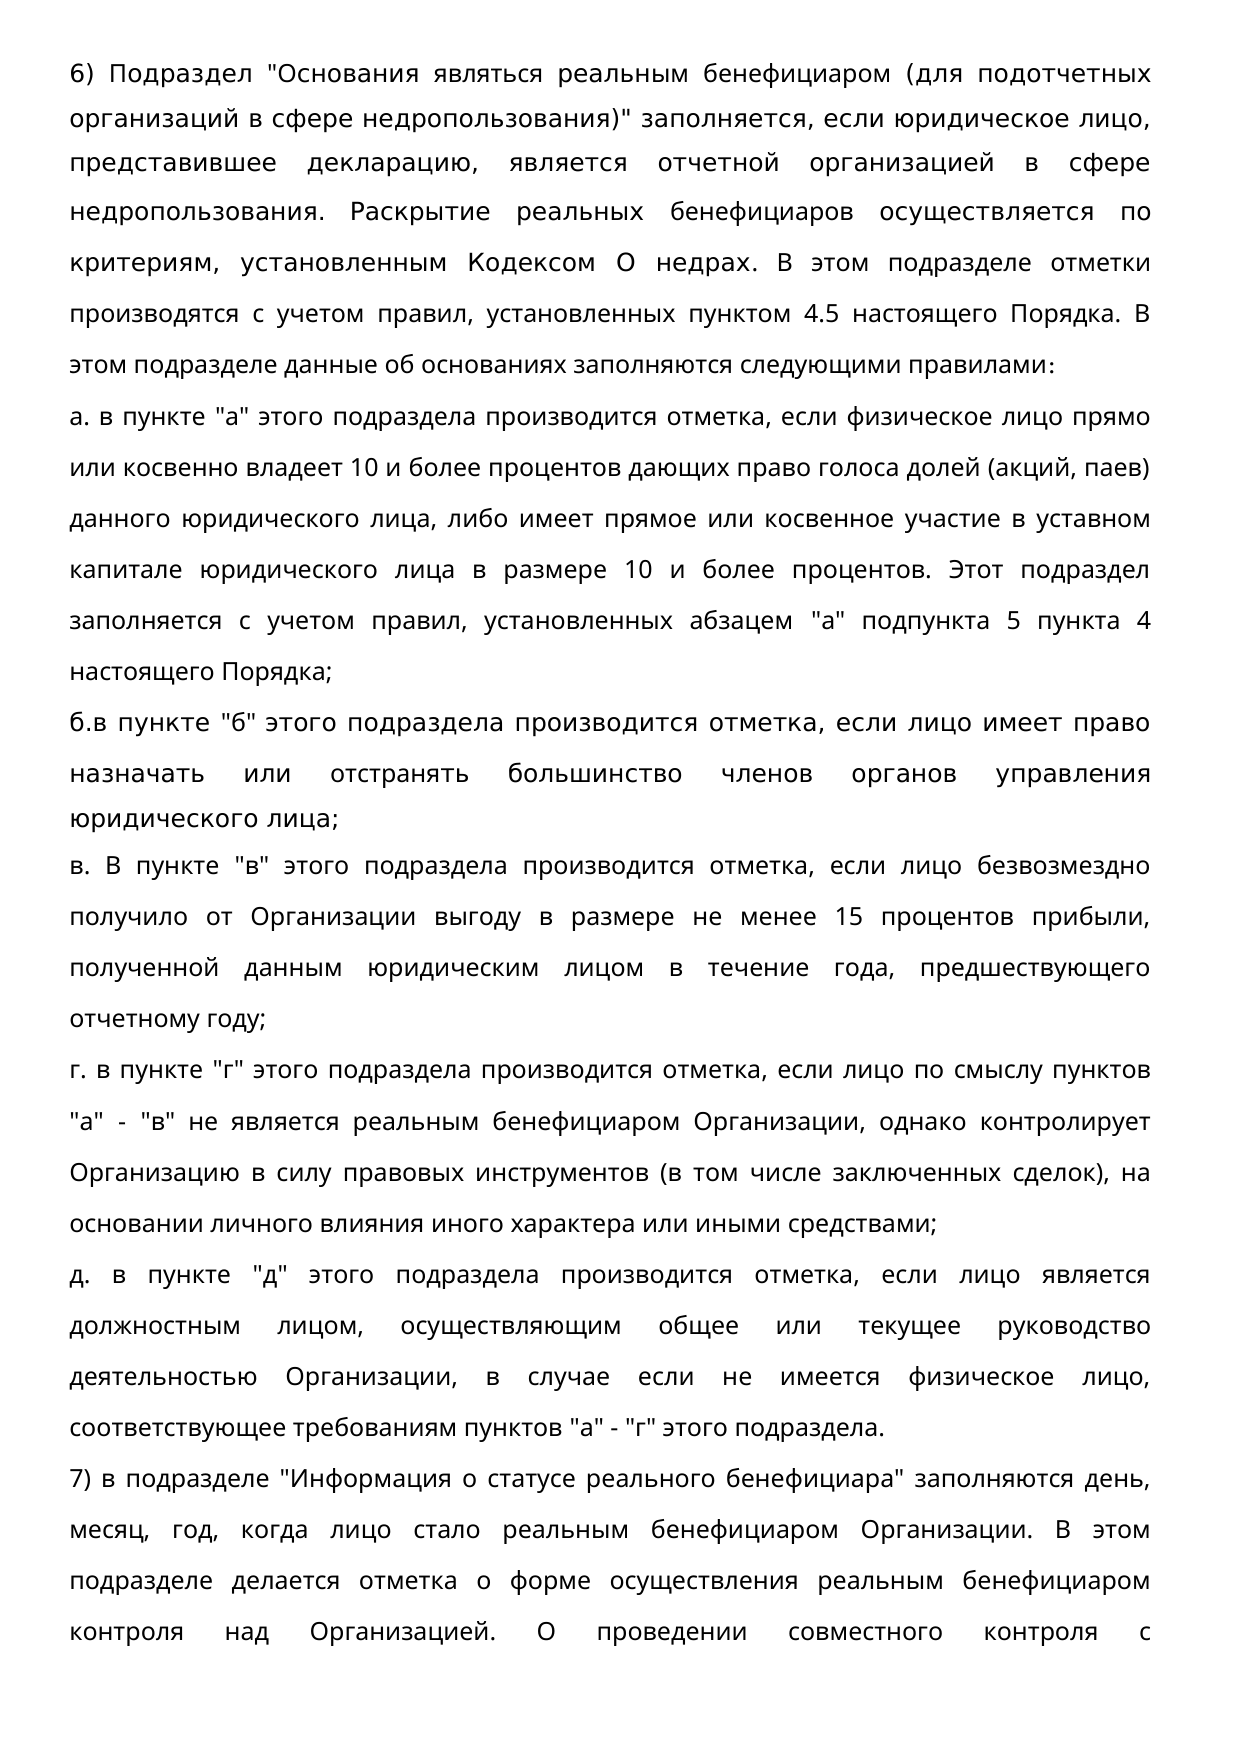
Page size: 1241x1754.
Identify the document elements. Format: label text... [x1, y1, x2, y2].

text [69, 1460, 1152, 1648]
text б.в пункте "б" этого подраздела производится отметка, если лицо имеет право назначать или отстранять большинство членов органов управления юридического лица; [69, 704, 1152, 833]
text в. В пункте "в" этого подраздела производится отметка, если лицо безвозмездно получило от Организации выгоду в размере не менее 15 процентов прибыли, полученной данным юридическим лицом в течение года, предшествующего отчетному году; [69, 848, 1152, 1035]
text г. в пункте "г" этого подраздела производится отметка, если лицо по смыслу пунктов "а" - "в" не является реальным бенефициаром Организации, однако контролирует Организацию в силу правовых инструментов (в том числе заключенных сделок), на основании личного влияния иного характера или иными средствами; [69, 1052, 1152, 1239]
text д. в пункте "д" этого подраздела производится отметка, если лицо является должностным лицом, осуществляющим общее или текущее руководство деятельностью Организации, в случае если не имеется физическое лицо, соответствующее требованиям пунктов "а" - "г" этого подраздела. [69, 1256, 1152, 1443]
text а. в пункте "а" этого подраздела производится отметка, если физическое лицо прямо или косвенно владеет 10 и более процентов дающих право голоса долей (акций, паев) данного юридического лица, либо имеет прямое или косвенное участие в уставном капитале юридического лица в размере 10 и более процентов. Этот подраздел заполняется с учетом правил, установленных абзацем "а" подпункта 5 пункта 4 настоящего Порядка; [69, 398, 1152, 687]
text 6) Подраздел "Основания являться реальным бенефициаром (для подотчетных организаций в сфере недропользования)" заполняется, если юридическое лицо, представившее декларацию, является отчетной организацией в сфере недропользования. Раскрытие реальных бенефициаров осуществляется по критериям, установленным Кодексом О недрах. В этом подразделе отметки производятся с учетом правил, установленных пунктом 4.5 настоящего Порядка. В этом подразделе данные об основаниях заполняются следующими правилами: [69, 56, 1152, 381]
